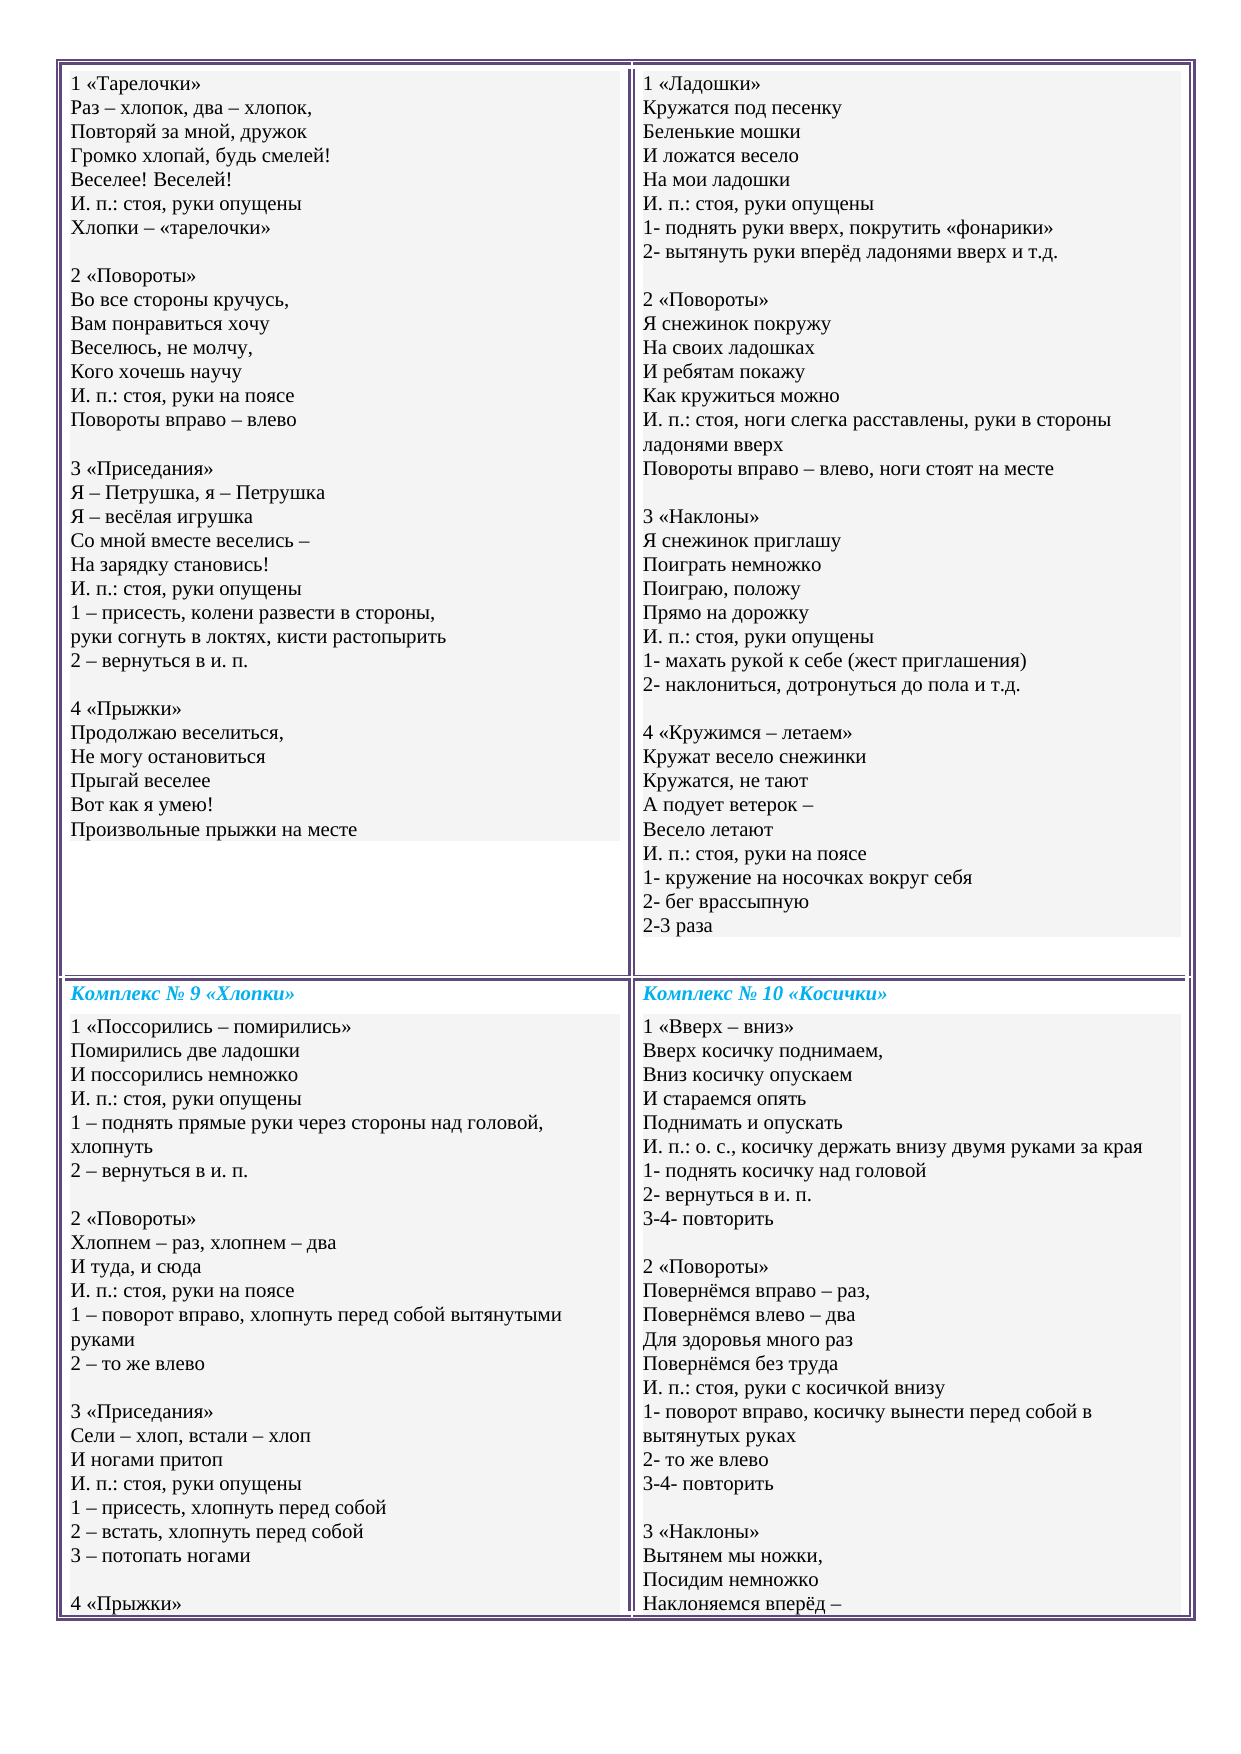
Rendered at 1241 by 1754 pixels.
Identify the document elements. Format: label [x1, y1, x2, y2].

table_cell [62, 65, 631, 975]
table_cell [631, 975, 1192, 1615]
table_cell [59, 975, 631, 1615]
table_cell [631, 61, 1192, 975]
